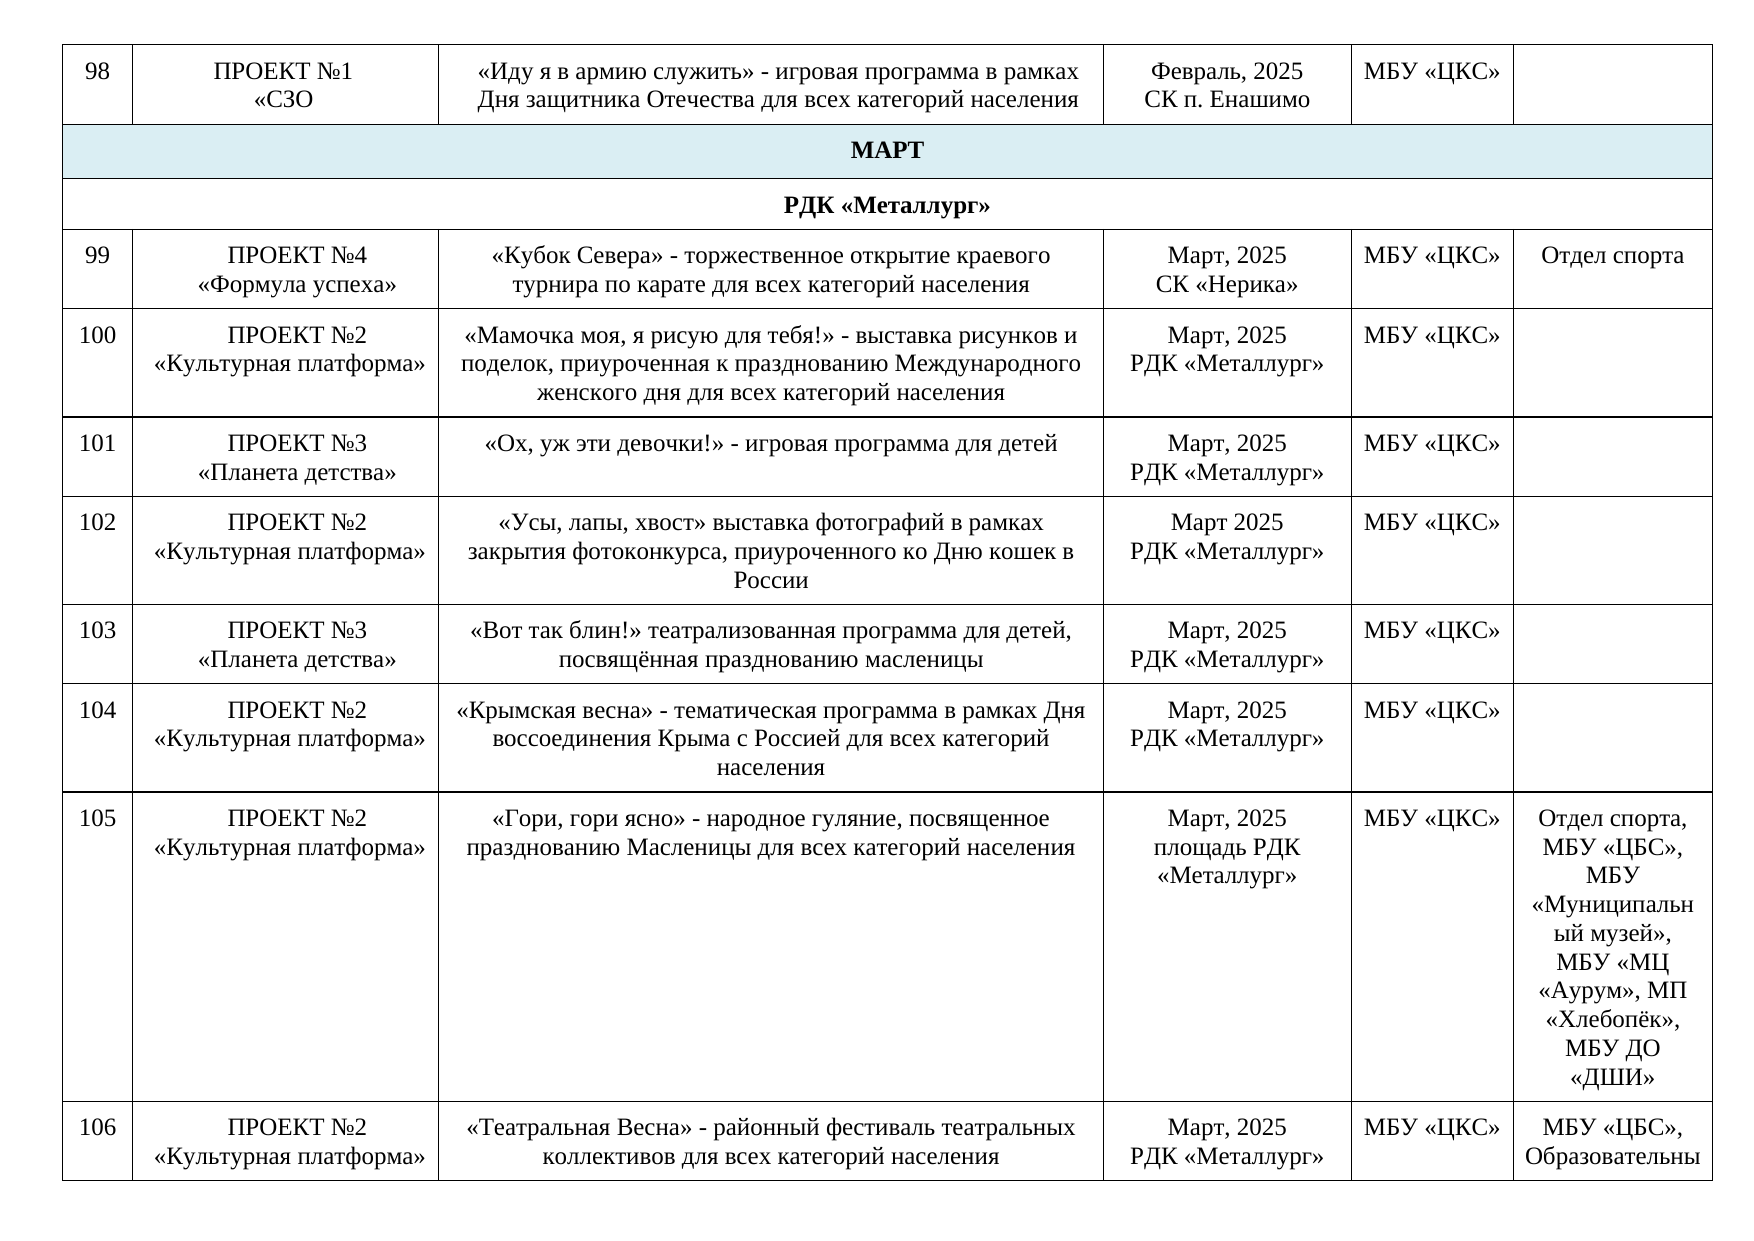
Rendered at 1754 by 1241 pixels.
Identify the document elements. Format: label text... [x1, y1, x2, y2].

table_cell ПРОЕКТ №2 «Культурная платформа» [133, 309, 438, 416]
table_cell МБУ «ЦКС» [1352, 605, 1513, 683]
table_cell 99 [63, 230, 132, 308]
table_cell [1514, 309, 1712, 416]
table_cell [1104, 1102, 1351, 1180]
table_cell [1514, 497, 1712, 604]
table_cell 100 [63, 309, 132, 416]
table_cell МБУ «ЦКС» [1352, 684, 1513, 791]
table_cell ПРОЕКТ №2 «Культурная платформа» [133, 793, 438, 1101]
table_cell ПРОЕКТ №4 «Формула успеха» [133, 230, 438, 308]
table_cell 104 [63, 684, 132, 791]
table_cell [1104, 45, 1351, 124]
table_cell ПРОЕКТ №3 «Планета детства» [133, 605, 438, 683]
table_cell Март 2025 РДК «Металлург» [1104, 497, 1351, 604]
table_cell МБУ «ЦКС» [1352, 1102, 1513, 1180]
table_cell МБУ «ЦКС» [1352, 418, 1513, 496]
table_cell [439, 1102, 1103, 1180]
table_cell ПРОЕКТ №1 «СЗО [133, 45, 438, 124]
table_cell ПРОЕКТ №2 «Культурная платформа» [133, 684, 438, 791]
table_cell «Крымская весна» - тематическая программа в рамках Дня воссоединения Крыма с Россией для всех категорий населения [439, 684, 1103, 791]
table_cell Март, 2025 РДК «Металлург» [1104, 684, 1351, 791]
table_cell Отдел спорта, МБУ «ЦБС», МБУ «Муниципальный музей», МБУ «МЦ «Аурум», МП «Хлебопёк», МБУ ДО «ДШИ» [1514, 793, 1712, 1101]
table_cell Март, 2025 РДК «Металлург» [1104, 309, 1351, 416]
table_cell РДК «Металлург» [63, 179, 1712, 229]
table_cell [1514, 418, 1712, 496]
table_cell Март, 2025 РДК «Металлург» [1104, 418, 1351, 496]
table_cell 105 [63, 793, 132, 1101]
table_cell МБУ «ЦКС» [1352, 45, 1513, 124]
table_cell МБУ «ЦКС» [1352, 230, 1513, 308]
table_cell «Гори, гори ясно» - народное гуляние, посвященное празднованию Масленицы для всех категорий населения [439, 793, 1103, 1101]
table_cell Отдел спорта [1514, 230, 1712, 308]
table_cell МАРТ [63, 125, 1712, 178]
table_cell МБУ «ЦКС» [1352, 497, 1513, 604]
table_cell 101 [63, 418, 132, 496]
table_cell «Иду я в армию служить» - игровая программа в рамках Дня защитника Отечества для всех категорий населения [439, 45, 1103, 124]
table_cell Март, 2025 СК «Нерика» [1104, 230, 1351, 308]
table_cell «Кубок Севера» - торжественное открытие краевого турнира по карате для всех категорий населения [439, 230, 1103, 308]
table_cell ПРОЕКТ №2 «Культурная платформа» [133, 497, 438, 604]
table_cell «Вот так блин!» театрализованная программа для детей, посвящённая празднованию масленицы [439, 605, 1103, 683]
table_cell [1514, 1102, 1712, 1180]
table_cell [1514, 605, 1712, 683]
table_cell Март, 2025 площадь РДК «Металлург» [1104, 793, 1351, 1101]
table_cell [133, 1102, 438, 1180]
table_cell «Мамочка моя, я рисую для тебя!» - выставка рисунков и поделок, приуроченная к празднованию Международного женского дня для всех категорий населения [439, 309, 1103, 416]
table_cell МБУ «ЦКС» [1352, 309, 1513, 416]
table_cell ПРОЕКТ №3 «Планета детства» [133, 418, 438, 496]
table_cell [1514, 45, 1712, 124]
table_cell 98 [63, 45, 132, 124]
table_cell «Усы, лапы, хвост» выставка фотографий в рамках закрытия фотоконкурса, приуроченного ко Дню кошек в России [439, 497, 1103, 604]
table_cell [1514, 684, 1712, 791]
table_cell Март, 2025 РДК «Металлург» [1104, 605, 1351, 683]
table_cell «Ох, уж эти девочки!» - игровая программа для детей [439, 418, 1103, 496]
table_cell 106 [63, 1102, 132, 1180]
table_cell 102 [63, 497, 132, 604]
table_cell МБУ «ЦКС» [1352, 793, 1513, 1101]
table_cell 103 [63, 605, 132, 683]
